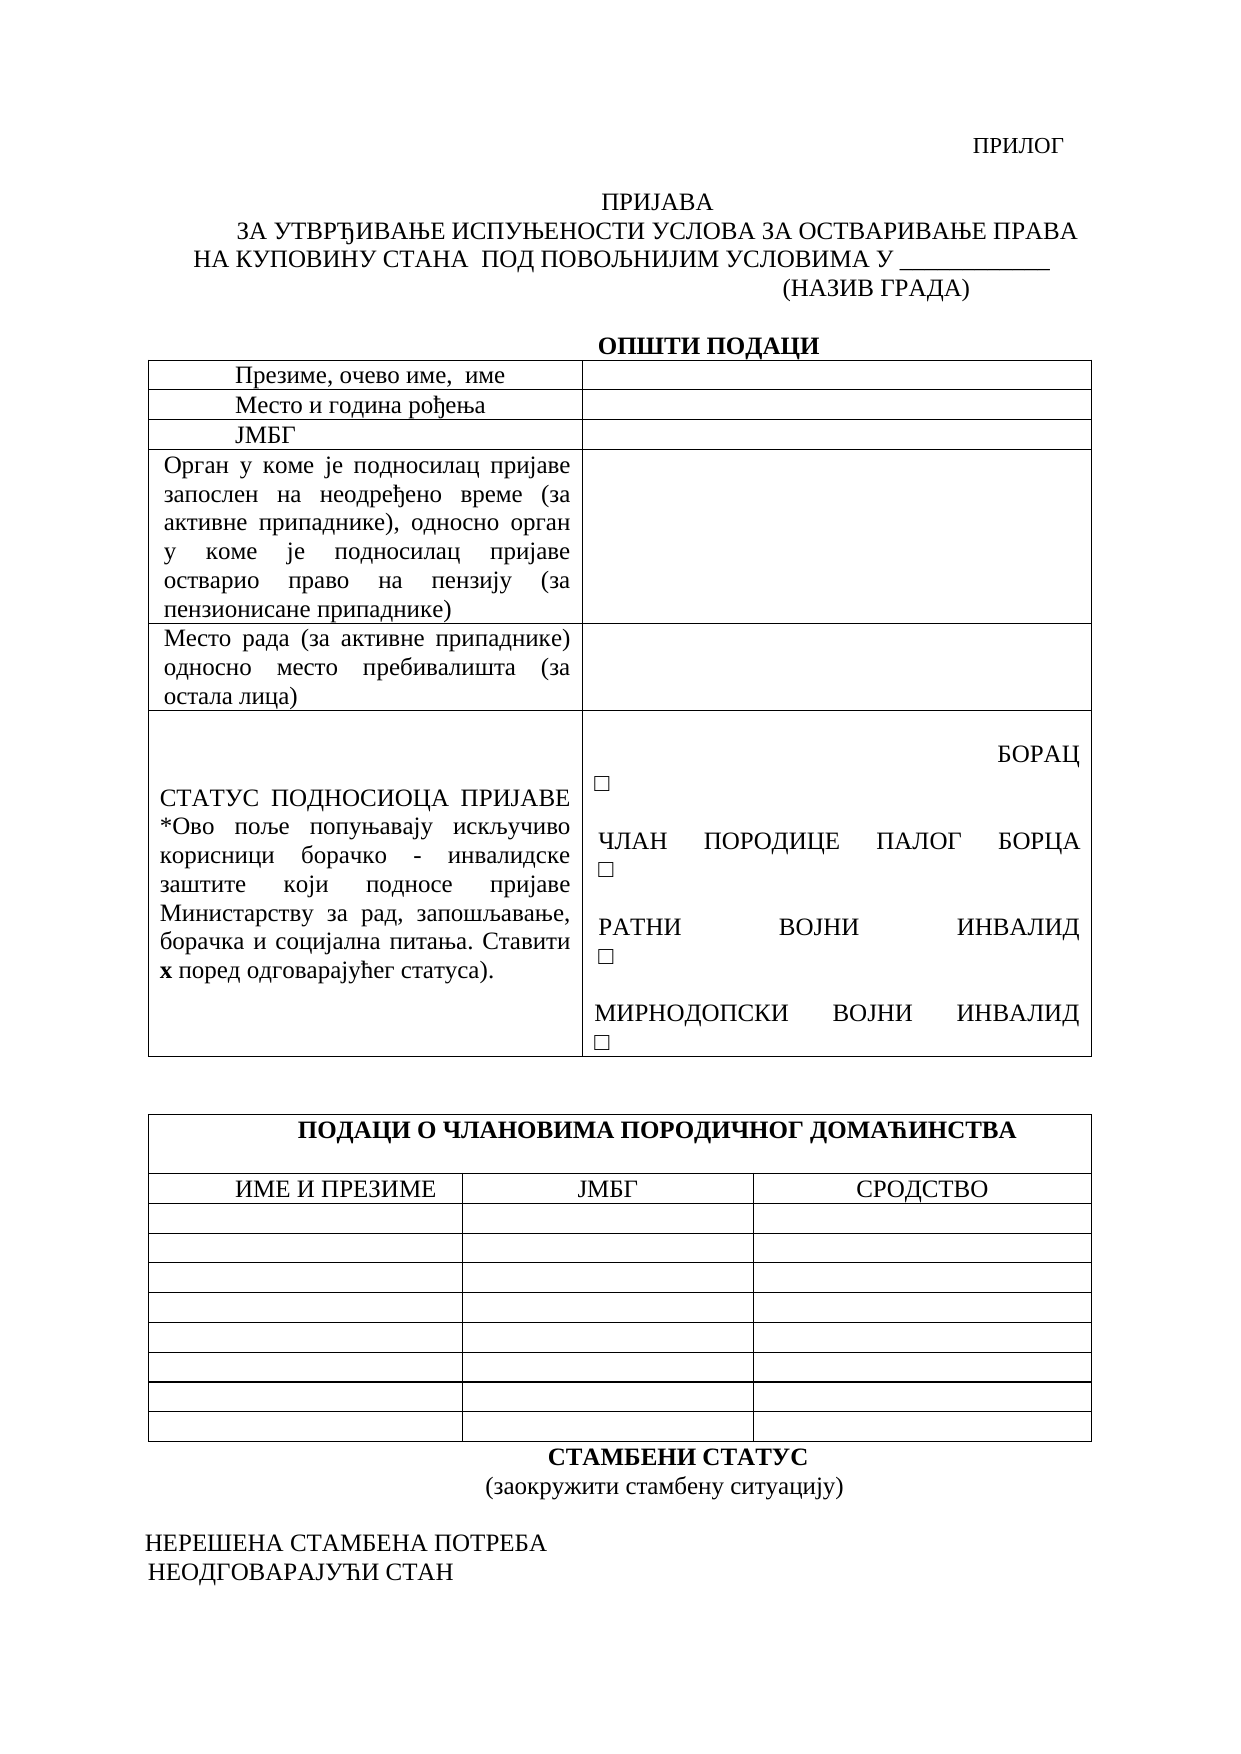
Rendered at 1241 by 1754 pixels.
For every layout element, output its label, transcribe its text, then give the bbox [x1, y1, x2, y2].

table_cell [754, 1293, 1091, 1322]
table_cell [754, 1412, 1091, 1441]
table_cell [463, 1323, 753, 1352]
table_header ПОДАЦИ О ЧЛАНОВИМА ПОРОДИЧНОГ ДОМАЋИНСТВА [149, 1115, 1091, 1173]
table_cell [149, 1323, 462, 1352]
text НЕРЕШЕНА СТАМБЕНА ПОТРЕБА НЕОДГОВАРАЈУЋИ СТАН [101, 1528, 1091, 1586]
table_cell [583, 624, 1091, 710]
table_cell [754, 1383, 1091, 1411]
table_cell [583, 390, 1091, 419]
table_cell [463, 1353, 753, 1381]
table_cell [463, 1383, 753, 1411]
table_cell [463, 1234, 753, 1262]
table_cell [149, 1234, 462, 1262]
table_cell [583, 420, 1091, 449]
table_cell [754, 1204, 1091, 1232]
text ПРИЛОГ [901, 132, 1091, 158]
table_cell [754, 1353, 1091, 1381]
table_cell [754, 1323, 1091, 1352]
table_cell ЈМБГ [149, 420, 582, 449]
table_cell [754, 1234, 1091, 1262]
table_cell [583, 450, 1091, 622]
table_cell Место и година рођења [149, 390, 582, 419]
table_cell [754, 1263, 1091, 1292]
text СТАМБЕНИ СТАТУС [152, 1442, 1091, 1471]
text ЗА УТВРЂИВАЊЕ ИСПУЊЕНОСТИ УСЛОВА ЗА ОСТВАРИВАЊЕ ПРАВА НА КУПОВИНУ СТАНА ПОД ПОВОЉНИЈИМ УСЛОВИМА У ____________ [152, 216, 1091, 273]
table_cell [149, 1412, 462, 1441]
text ОПШТИ ПОДАЦИ [152, 331, 1091, 359]
table_cell [463, 1293, 753, 1322]
table_cell ЈМБГ [463, 1174, 753, 1203]
text (НАЗИВ ГРАДА) [152, 273, 1091, 302]
table_cell СТАТУС ПОДНОСИОЦА ПРИЈАВЕ *Ово поље попуњавају искључиво корисници борачко - инвалидске заштите који подносе пријаве Министарству за рад, запошљавање, борачка и социјална питања. Ставити x поред одговарајућег статуса). [149, 711, 582, 1056]
table_cell [149, 1263, 462, 1292]
table_cell Место рада (за активне припаднике) односно место пребивалишта (за остала лица) [149, 624, 582, 710]
text ПРИЈАВА [152, 187, 1091, 216]
table_cell [149, 1383, 462, 1411]
table_cell [463, 1204, 753, 1232]
table_cell ИМЕ И ПРЕЗИМЕ [149, 1174, 462, 1203]
table_cell Орган у коме је подносилац пријаве запослен на неодређено време (за активне припаднике), односно орган у коме је подносилац пријаве остварио право на пензију (за пензионисане припаднике) [149, 450, 582, 622]
table_header Презиме, очево име, име [149, 361, 582, 389]
text (заокружити стамбену ситуацију) [152, 1471, 1091, 1499]
table_header [583, 361, 1091, 389]
table_cell [149, 1204, 462, 1232]
table_cell БОРАЦ □ ЧЛАН ПОРОДИЦЕ ПАЛОГ БОРЦА □ РАТНИ ВОЈНИ ИНВАЛИД □ МИРНОДОПСКИ ВОЈНИ ИНВАЛИД □ [583, 711, 1091, 1056]
table_cell [463, 1263, 753, 1292]
table_cell [149, 1353, 462, 1381]
table_cell [463, 1412, 753, 1441]
table_cell [149, 1293, 462, 1322]
table_cell СРОДСТВО [754, 1174, 1091, 1203]
